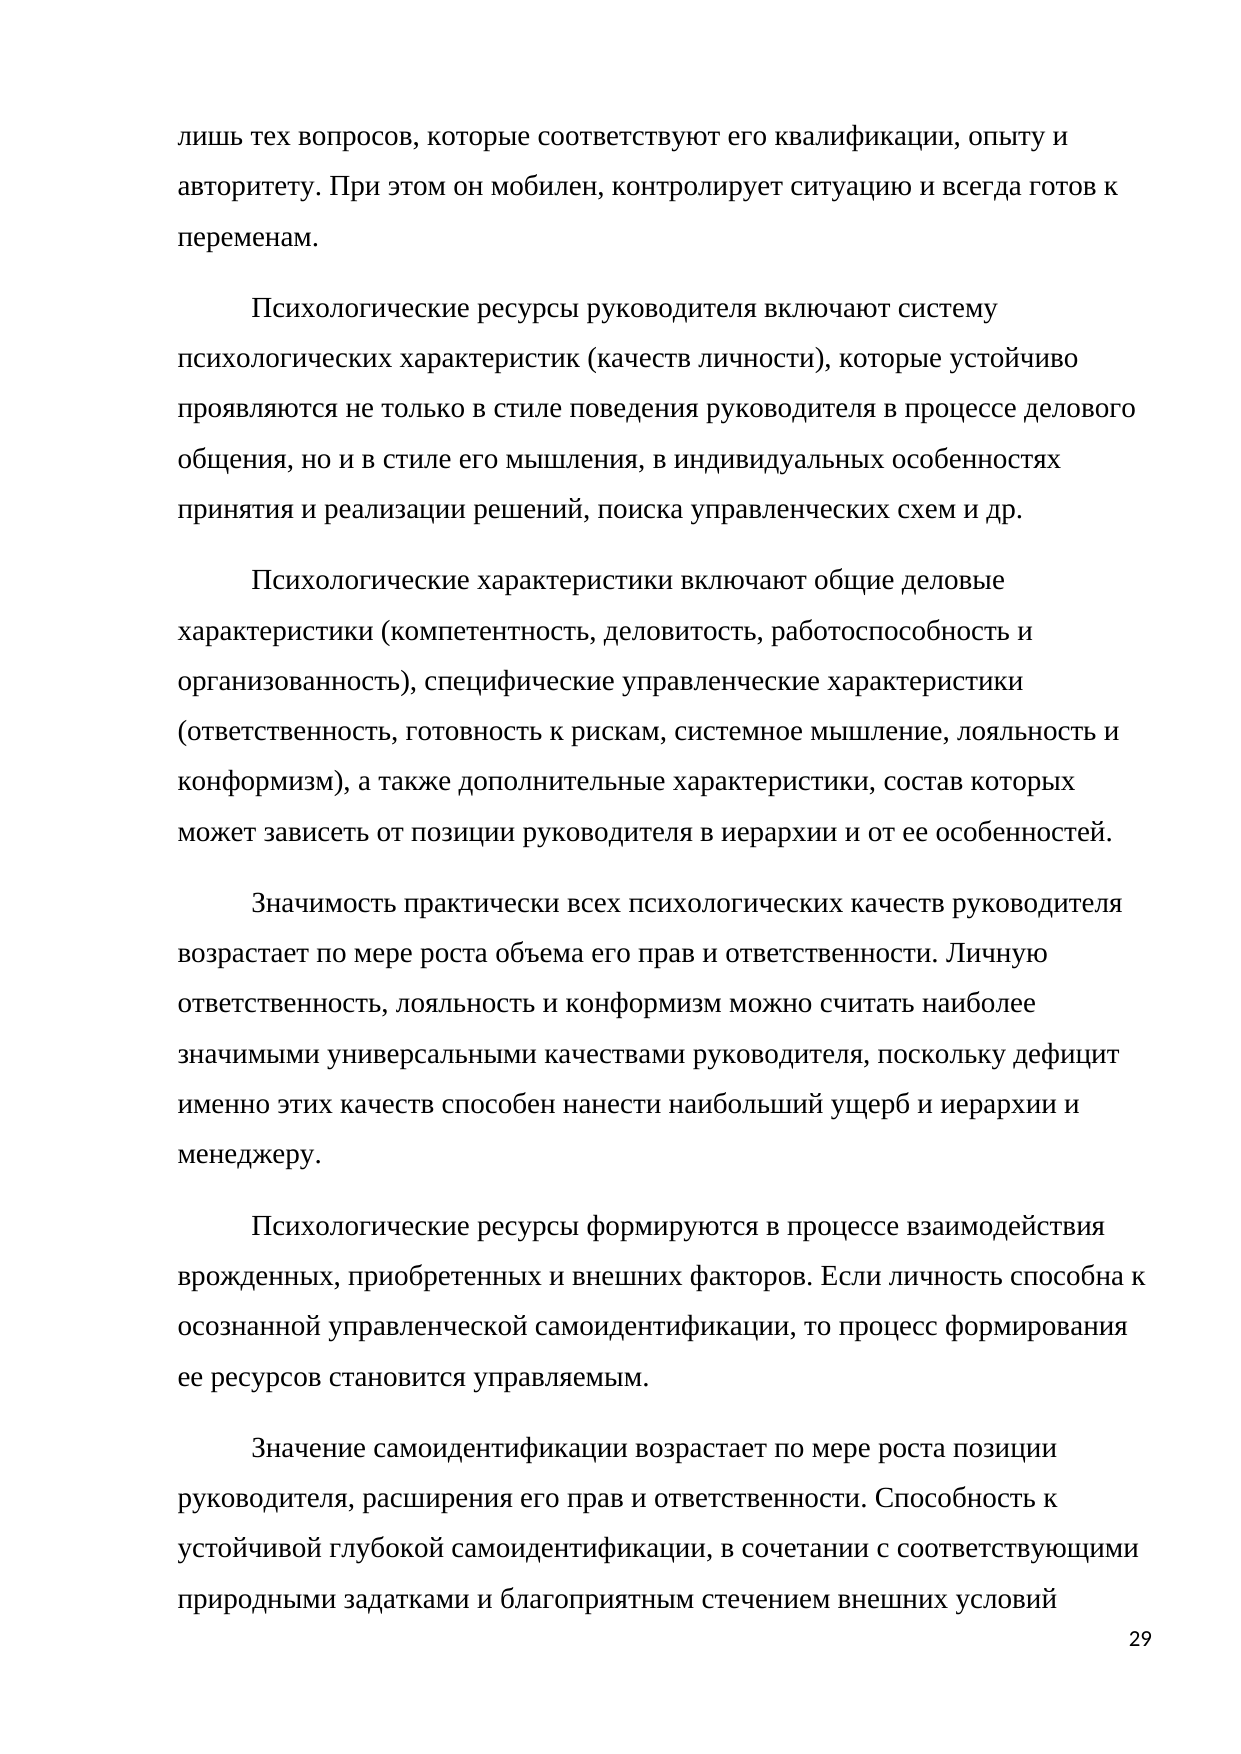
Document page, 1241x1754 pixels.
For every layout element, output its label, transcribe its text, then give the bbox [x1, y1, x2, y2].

text Психологические ресурсы руководителя включают систему психологических характеристик (качеств личности), которые устойчиво проявляются не только в стиле поведения руководителя в процессе делового общения, но и в стиле его мышления, в индивидуальных особенностях принятия и реализации решений, поиска управленческих схем и др. [177, 290, 1152, 525]
text Психологические ресурсы формируются в процессе взаимодействия врожденных, приобретенных и внешних факторов. Если личность способна к осознанной управленческой самоидентификации, то процесс формирования ее ресурсов становится управляемым. [177, 1208, 1152, 1392]
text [177, 118, 1152, 252]
text Значимость практически всех психологических качеств руководителя возрастает по мере роста объема его прав и ответственности. Личную ответственность, лояльность и конформизм можно считать наиболее значимыми универсальными качествами руководителя, поскольку дефицит именно этих качеств способен нанести наибольший ущерб и иерархии и менеджеру. [177, 885, 1152, 1170]
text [177, 1430, 1152, 1614]
text Психологические характеристики включают общие деловые характеристики (компетентность, деловитость, работоспособность и организованность), специфические управленческие характеристики (ответственность, готовность к рискам, системное мышление, лояльность и конформизм), а также дополнительные характеристики, состав которых может зависеть от позиции руководителя в иерархии и от ее особенностей. [177, 562, 1152, 847]
